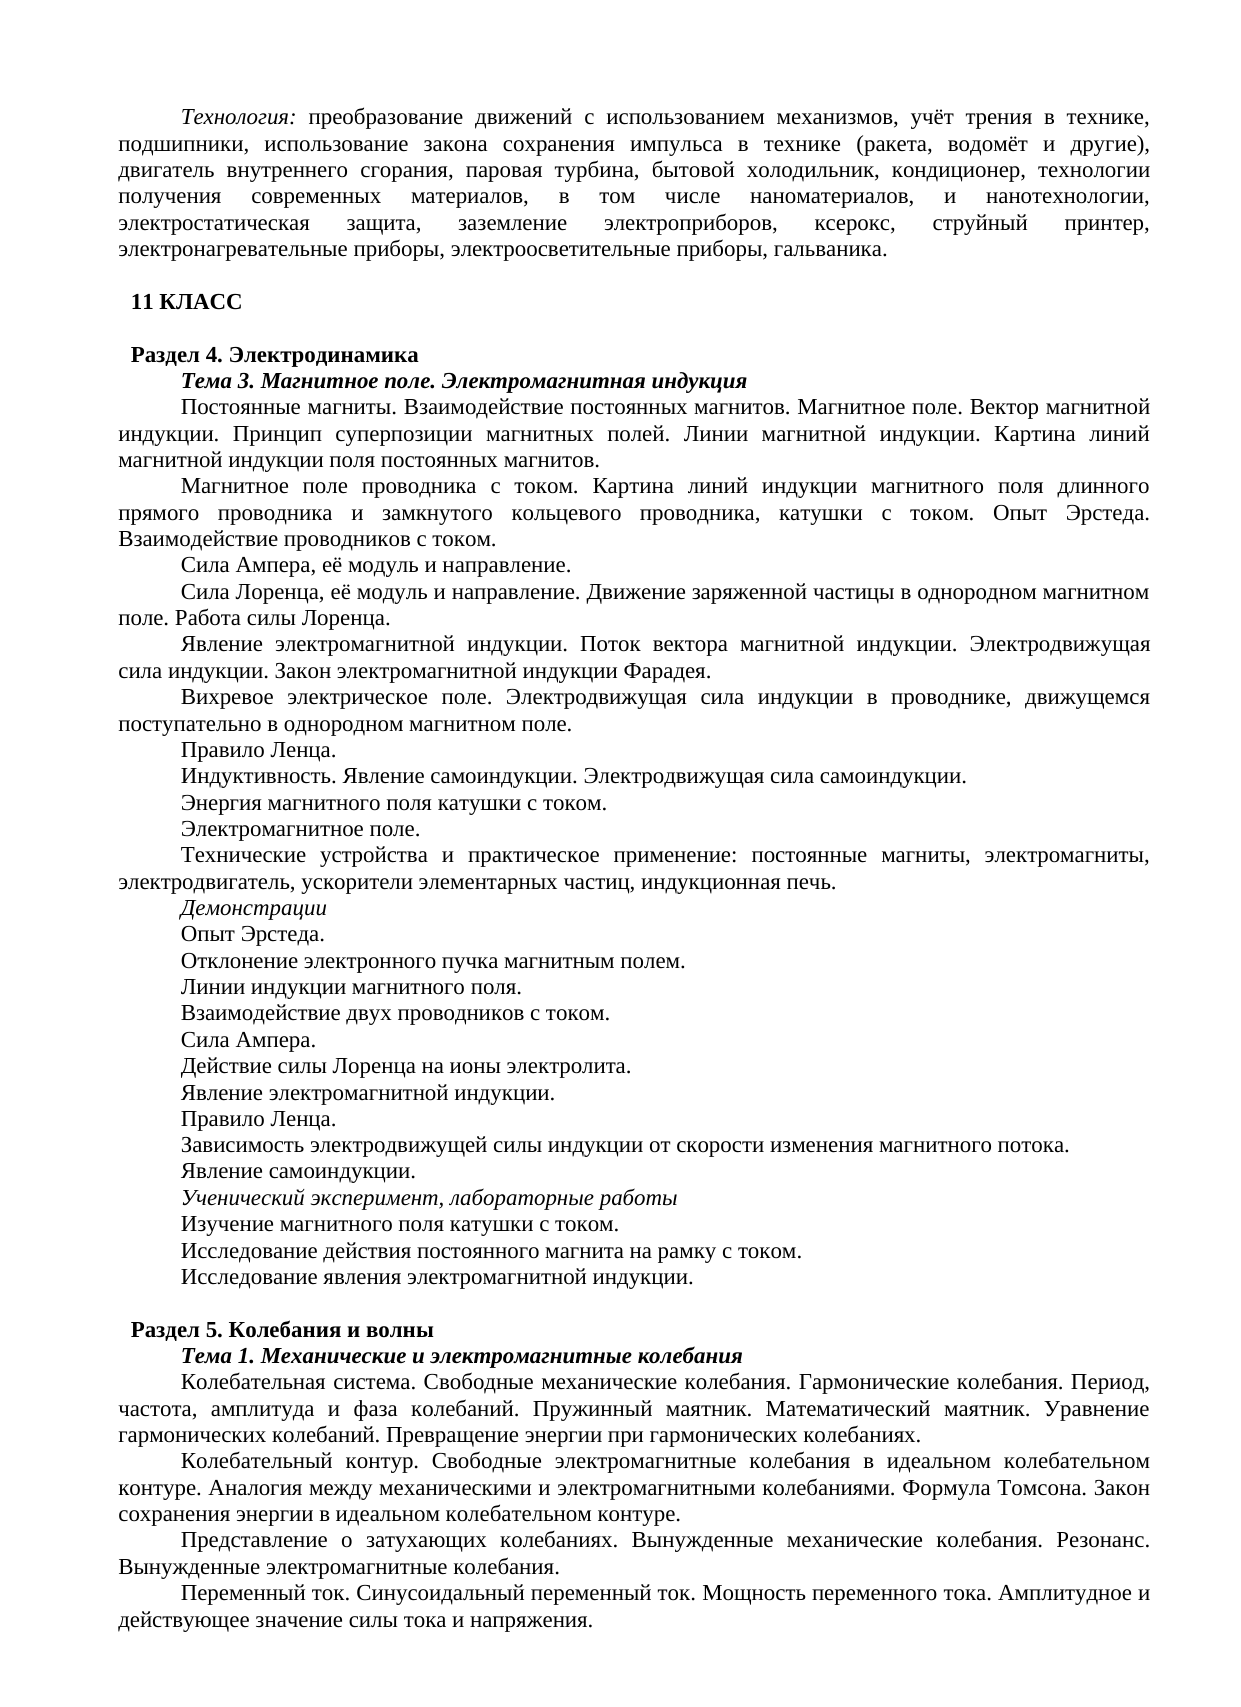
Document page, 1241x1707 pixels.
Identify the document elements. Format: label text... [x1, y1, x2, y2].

text Явление самоиндукции. [118, 1158, 1152, 1184]
text Магнитное поле проводника с током. Картина линий индукции магнитного поля длинного прямого проводника и замкнутого кольцевого проводника, катушки с током. Опыт Эрстеда. Взаимодействие проводников с током. [118, 472, 1152, 551]
text Изучение магнитного поля катушки с током. [118, 1210, 1152, 1237]
text Взаимодействие двух проводников с током. [118, 999, 1152, 1026]
text Явление электромагнитной индукции. [118, 1078, 1152, 1105]
text Раздел 4. Электродинамика [131, 341, 1152, 367]
text Технические устройства и практическое применение: постоянные магниты, электромагниты, электродвигатель, ускорители элементарных частиц, индукционная печь. [118, 841, 1152, 894]
text Сила Лоренца, её модуль и направление. Движение заряженной частицы в однородном магнитном поле. Работа силы Лоренца. [118, 578, 1152, 631]
text Ученический эксперимент, лабораторные работы [118, 1184, 1152, 1210]
text Действие силы Лоренца на ионы электролита. [118, 1052, 1152, 1078]
text Вихревое электрическое поле. Электродвижущая сила индукции в проводнике, движущемся поступательно в однородном магнитном поле. [118, 683, 1152, 736]
text Индуктивность. Явление самоиндукции. Электродвижущая сила самоиндукции. [118, 762, 1152, 789]
text Технология: преобразование движений с использованием механизмов, учёт трения в технике, подшипники, использование закона сохранения импульса в технике (ракета, водомёт и другие), двигатель внутреннего сгорания, паровая турбина, бытовой холодильник, кондиционер, технологии получения современных материалов, в том числе наноматериалов, и нанотехнологии, электростатическая защита, заземление электроприборов, ксерокс, струйный принтер, электронагревательные приборы, электроосветительные приборы, гальваника. [118, 103, 1152, 262]
text Зависимость электродвижущей силы индукции от скорости изменения магнитного потока. [118, 1131, 1152, 1158]
text Переменный ток. Синусоидальный переменный ток. Мощность переменного тока. Амплитудное и действующее значение силы тока и напряжения. [118, 1579, 1152, 1632]
text Энергия магнитного поля катушки с током. [118, 789, 1152, 815]
text Отклонение электронного пучка магнитным полем. [118, 947, 1152, 973]
text 11 КЛАСС [131, 288, 1152, 314]
text Электромагнитное поле. [118, 815, 1152, 841]
text Демонстрации [118, 894, 1152, 920]
text Раздел 5. Колебания и волны [131, 1316, 1152, 1342]
text Опыт Эрстеда. [118, 920, 1152, 947]
text Тема 3. Магнитное поле. Электромагнитная индукция [118, 367, 1152, 393]
text Правило Ленца. [118, 736, 1152, 762]
text Правило Ленца. [118, 1105, 1152, 1131]
text Колебательный контур. Свободные электромагнитные колебания в идеальном колебательном контуре. Аналогия между механическими и электромагнитными колебаниями. Формула Томсона. Закон сохранения энергии в идеальном колебательном контуре. [118, 1447, 1152, 1527]
text Явление электромагнитной индукции. Поток вектора магнитной индукции. Электродвижущая сила индукции. Закон электромагнитной индукции Фарадея. [118, 631, 1152, 683]
text Колебательная система. Свободные механические колебания. Гармонические колебания. Период, частота, амплитуда и фаза колебаний. Пружинный маятник. Математический маятник. Уравнение гармонических колебаний. Превращение энергии при гармонических колебаниях. [118, 1368, 1152, 1447]
text Исследование явления электромагнитной индукции. [118, 1263, 1152, 1289]
text Сила Ампера, её модуль и направление. [118, 551, 1152, 578]
text Тема 1. Механические и электромагнитные колебания [118, 1342, 1152, 1368]
text Линии индукции магнитного поля. [118, 973, 1152, 999]
text Исследование действия постоянного магнита на рамку с током. [118, 1237, 1152, 1263]
text Представление о затухающих колебаниях. Вынужденные механические колебания. Резонанс. Вынужденные электромагнитные колебания. [118, 1527, 1152, 1579]
text Сила Ампера. [118, 1026, 1152, 1052]
text Постоянные магниты. Взаимодействие постоянных магнитов. Магнитное поле. Вектор магнитной индукции. Принцип суперпозиции магнитных полей. Линии магнитной индукции. Картина линий магнитной индукции поля постоянных магнитов. [118, 393, 1152, 472]
